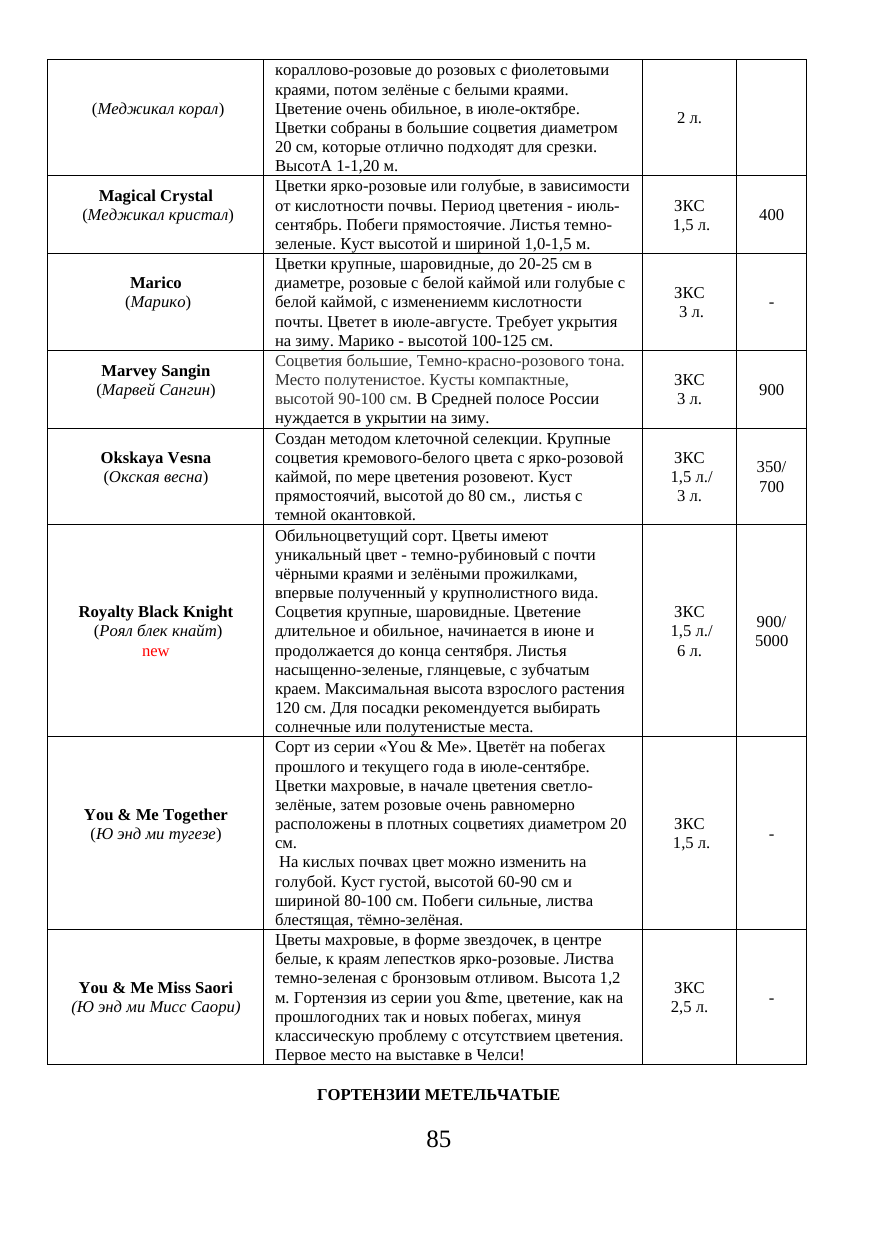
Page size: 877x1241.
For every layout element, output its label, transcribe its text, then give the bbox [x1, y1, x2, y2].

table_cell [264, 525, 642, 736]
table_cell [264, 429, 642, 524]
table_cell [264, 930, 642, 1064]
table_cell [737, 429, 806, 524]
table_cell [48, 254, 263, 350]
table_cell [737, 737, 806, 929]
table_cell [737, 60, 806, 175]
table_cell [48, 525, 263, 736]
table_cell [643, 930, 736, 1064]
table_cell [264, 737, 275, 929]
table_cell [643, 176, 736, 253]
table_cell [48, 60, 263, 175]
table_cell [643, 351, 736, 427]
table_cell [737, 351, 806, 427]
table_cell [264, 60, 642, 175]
text ГОРТЕНЗИИ МЕТЕЛЬЧАТЫЕ [59, 1084, 818, 1103]
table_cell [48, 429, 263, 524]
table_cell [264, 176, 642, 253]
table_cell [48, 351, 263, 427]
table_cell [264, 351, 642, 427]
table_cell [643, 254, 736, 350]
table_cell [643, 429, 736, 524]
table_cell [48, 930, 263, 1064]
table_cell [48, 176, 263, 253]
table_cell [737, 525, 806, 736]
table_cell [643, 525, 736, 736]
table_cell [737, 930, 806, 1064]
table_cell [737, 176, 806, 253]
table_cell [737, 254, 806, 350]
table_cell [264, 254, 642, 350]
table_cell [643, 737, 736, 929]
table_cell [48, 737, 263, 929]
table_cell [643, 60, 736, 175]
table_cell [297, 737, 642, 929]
